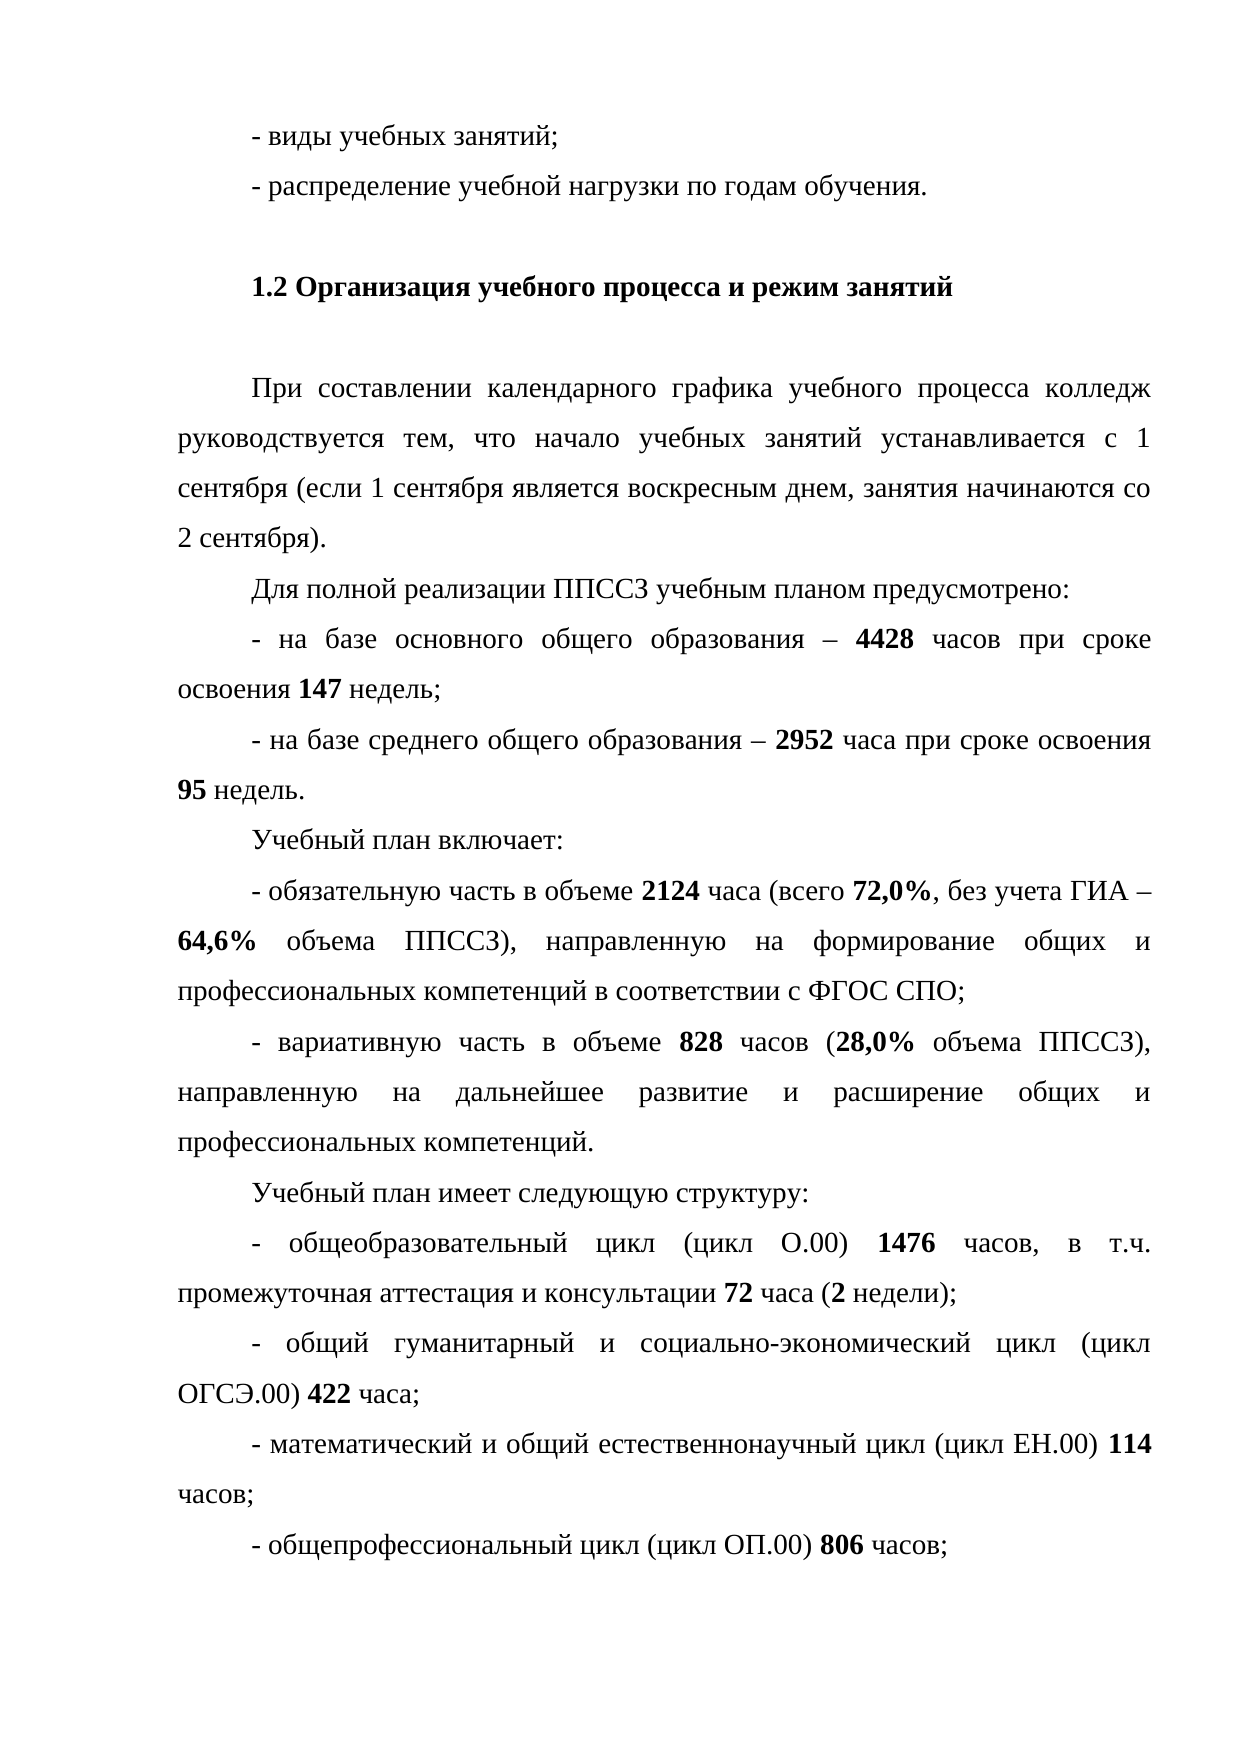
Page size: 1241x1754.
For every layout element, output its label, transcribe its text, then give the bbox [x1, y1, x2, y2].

text Учебный план имеет следующую структуру: [177, 1175, 1152, 1208]
text Для полной реализации ППССЗ учебным планом предусмотрено: [177, 571, 1152, 604]
text При составлении календарного графика учебного процесса колледж руководствуется тем, что начало учебных занятий устанавливается с 1 сентября (если 1 сентября является воскресным днем, занятия начинаются со 2 сентября). [177, 370, 1152, 554]
text - на базе среднего общего образования – 2952 часа при сроке освоения 95 недель. [177, 722, 1152, 806]
text 1.2 Организация учебного процесса и режим занятий [177, 269, 1152, 303]
text - на базе основного общего образования – 4428 часов при сроке освоения 147 недель; [177, 621, 1152, 705]
text - общий гуманитарный и социально-экономический цикл (цикл ОГСЭ.00) 422 часа; [177, 1326, 1152, 1409]
text Учебный план включает: [177, 822, 1152, 856]
text - общеобразовательный цикл (цикл О.00) 1476 часов, в т.ч. промежуточная аттестация и консультации 72 часа (2 недели); [177, 1225, 1152, 1309]
text - математический и общий естественнонаучный цикл (цикл ЕН.00) 114 часов; [177, 1426, 1152, 1510]
text - общепрофессиональный цикл (цикл ОП.00) 806 часов; [177, 1527, 1152, 1560]
text - вариативную часть в объеме 828 часов (28,0% объема ППССЗ), направленную на дальнейшее развитие и расширение общих и профессиональных компетенций. [177, 1024, 1152, 1158]
text - виды учебных занятий; [177, 118, 1152, 152]
text - обязательную часть в объеме 2124 часа (всего 72,0%, без учета ГИА – 64,6% объема ППССЗ), направленную на формирование общих и профессиональных компетенций в соответствии с ФГОС СПО; [177, 873, 1152, 1007]
text - распределение учебной нагрузки по годам обучения. [177, 168, 1152, 202]
